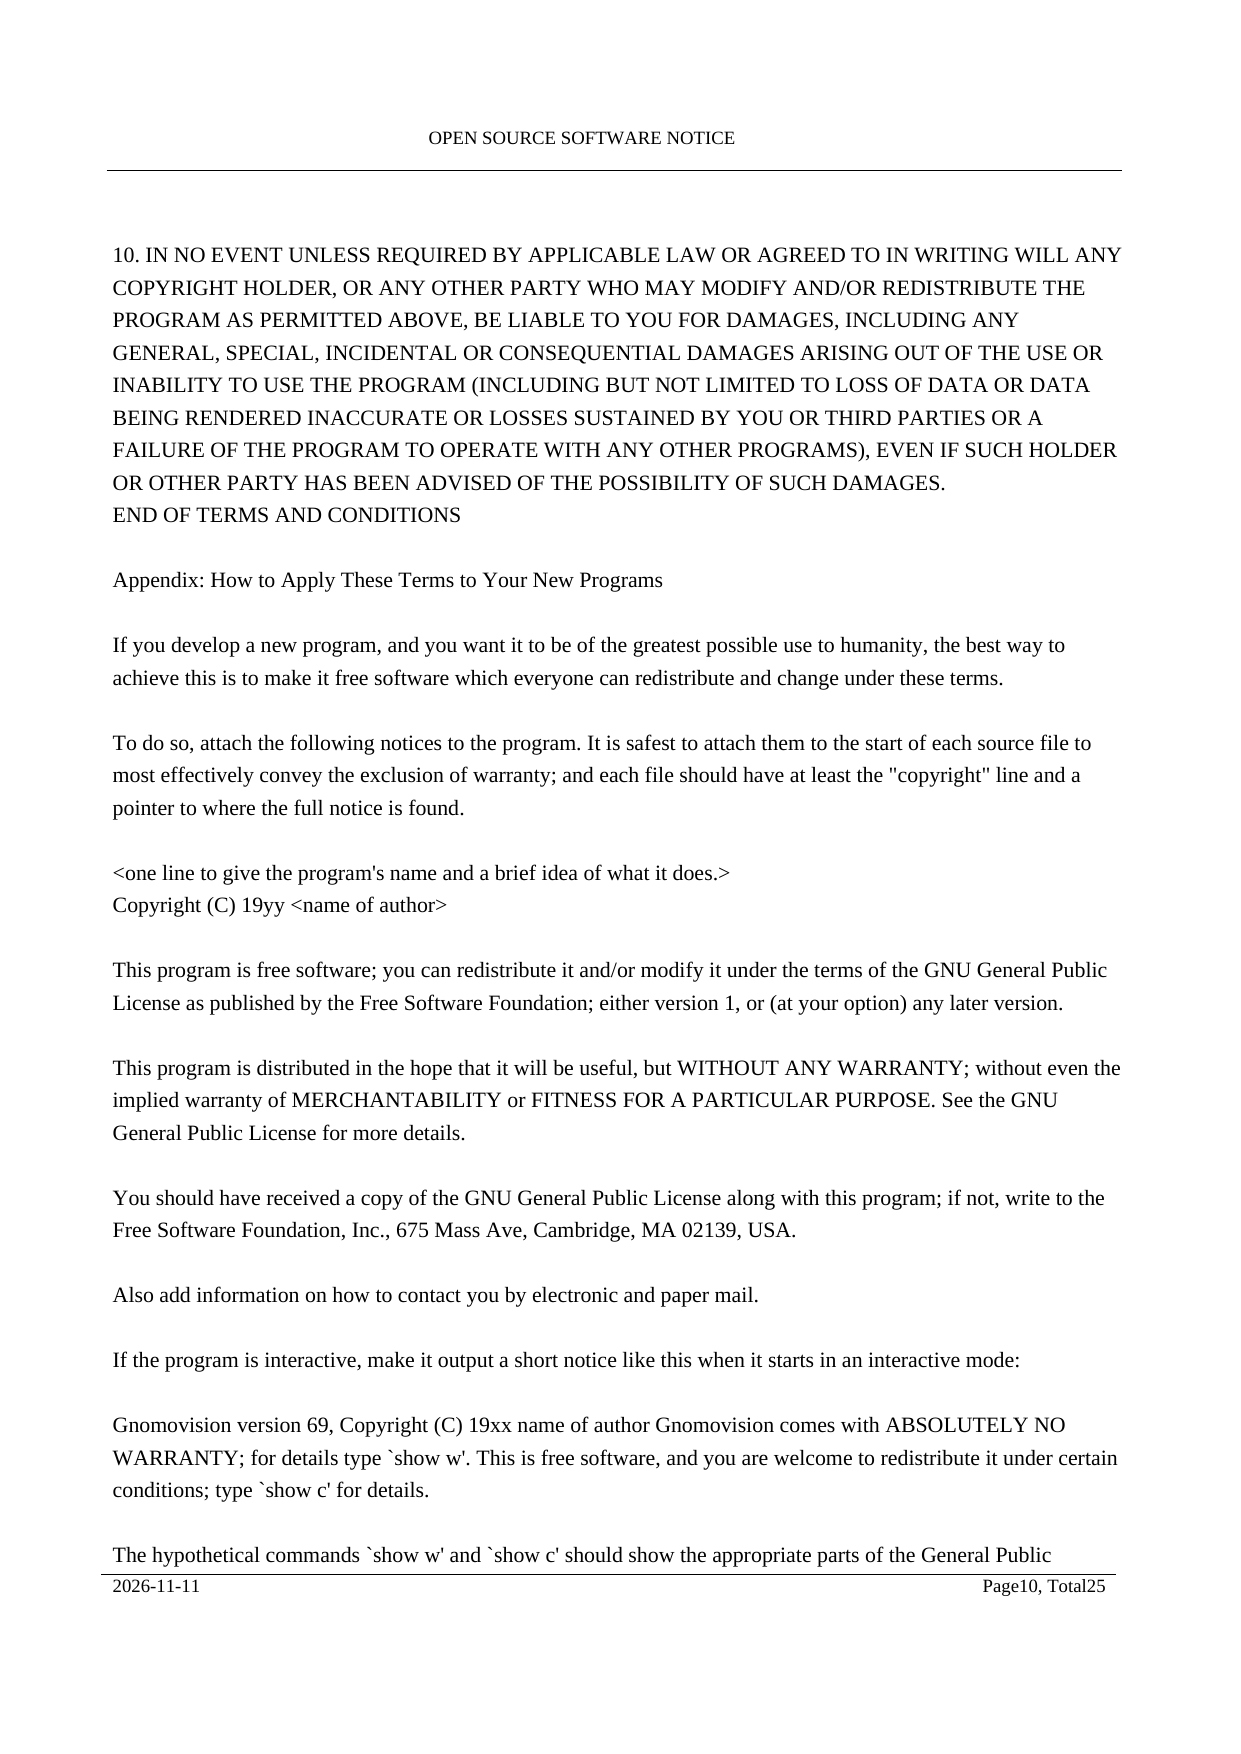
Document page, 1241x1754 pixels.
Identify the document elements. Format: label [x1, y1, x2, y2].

text [112, 206, 1128, 1571]
